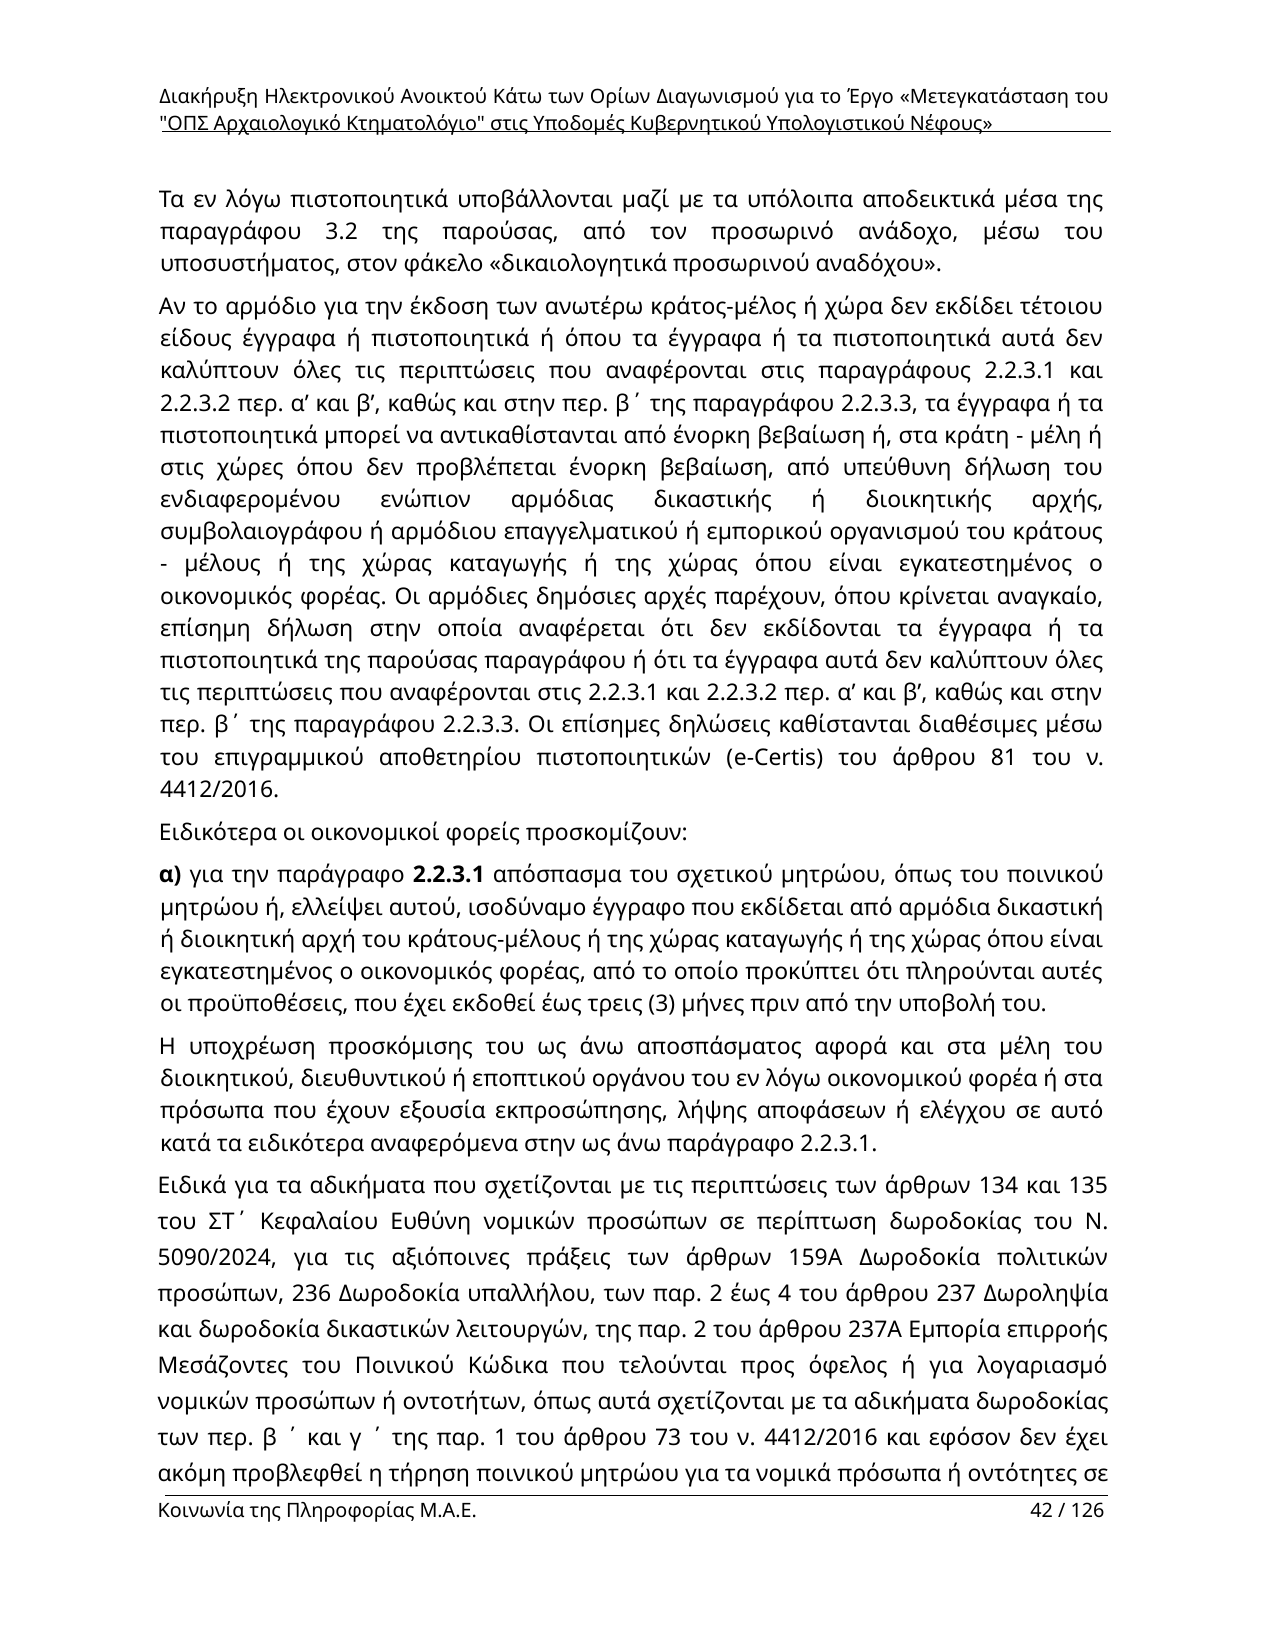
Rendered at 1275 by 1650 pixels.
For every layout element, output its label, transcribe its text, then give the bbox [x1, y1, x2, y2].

text Ειδικότερα οι οικονομικοί φορείς προσκομίζουν: [159, 816, 1104, 847]
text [157, 1169, 1109, 1488]
text α) για την παράγραφο 2.2.3.1 απόσπασμα του σχετικού μητρώου, όπως του ποινικού μητρώου ή, ελλείψει αυτού, ισοδύναμο έγγραφο που εκδίδεται από αρμόδια δικαστική ή διοικητική αρχή του κράτους-μέλους ή της χώρας καταγωγής ή της χώρας όπου είναι εγκατεστημένος ο οικονομικός φορέας, από το οποίο προκύπτει ότι πληρούνται αυτές οι προϋποθέσεις, που έχει εκδοθεί έως τρεις (3) μήνες πριν από την υποβολή του. [159, 858, 1104, 1018]
text Τα εν λόγω πιστοποιητικά υποβάλλονται μαζί με τα υπόλοιπα αποδεικτικά μέσα της παραγράφου 3.2 της παρούσας, από τον προσωρινό ανάδοχο, μέσω του υποσυστήματος, στον φάκελο «δικαιολογητικά προσωρινού αναδόχου». [159, 183, 1104, 278]
text Αν το αρμόδιο για την έκδοση των ανωτέρω κράτος-μέλος ή χώρα δεν εκδίδει τέτοιου είδους έγγραφα ή πιστοποιητικά ή όπου τα έγγραφα ή τα πιστοποιητικά αυτά δεν καλύπτουν όλες τις περιπτώσεις που αναφέρονται στις παραγράφους 2.2.3.1 και 2.2.3.2 περ. α’ και β’, καθώς και στην περ. β΄ της παραγράφου 2.2.3.3, τα έγγραφα ή τα πιστοποιητικά μπορεί να αντικαθίστανται από ένορκη βεβαίωση ή, στα κράτη - μέλη ή στις χώρες όπου δεν προβλέπεται ένορκη βεβαίωση, από υπεύθυνη δήλωση του ενδιαφερομένου ενώπιον αρμόδιας δικαστικής ή διοικητικής αρχής, συμβολαιογράφου ή αρμόδιου επαγγελματικού ή εμπορικού οργανισμού του κράτους - μέλους ή της χώρας καταγωγής ή της χώρας όπου είναι εγκατεστημένος ο οικονομικός φορέας. Οι αρμόδιες δημόσιες αρχές παρέχουν, όπου κρίνεται αναγκαίο, επίσημη δήλωση στην οποία αναφέρεται ότι δεν εκδίδονται τα έγγραφα ή τα πιστοποιητικά της παρούσας παραγράφου ή ότι τα έγγραφα αυτά δεν καλύπτουν όλες τις περιπτώσεις που αναφέρονται στις 2.2.3.1 και 2.2.3.2 περ. α’ και β’, καθώς και στην περ. β΄ της παραγράφου 2.2.3.3. Οι επίσημες δηλώσεις καθίστανται διαθέσιμες μέσω του επιγραμμικού αποθετηρίου πιστοποιητικών (e-Certis) του άρθρου 81 του ν. 4412/2016. [159, 290, 1104, 804]
text Η υποχρέωση προσκόμισης του ως άνω αποσπάσματος αφορά και στα μέλη του διοικητικού, διευθυντικού ή εποπτικού οργάνου του εν λόγω οικονομικού φορέα ή στα πρόσωπα που έχουν εξουσία εκπροσώπησης, λήψης αποφάσεων ή ελέγχου σε αυτό κατά τα ειδικότερα αναφερόμενα στην ως άνω παράγραφο 2.2.3.1. [159, 1030, 1104, 1158]
